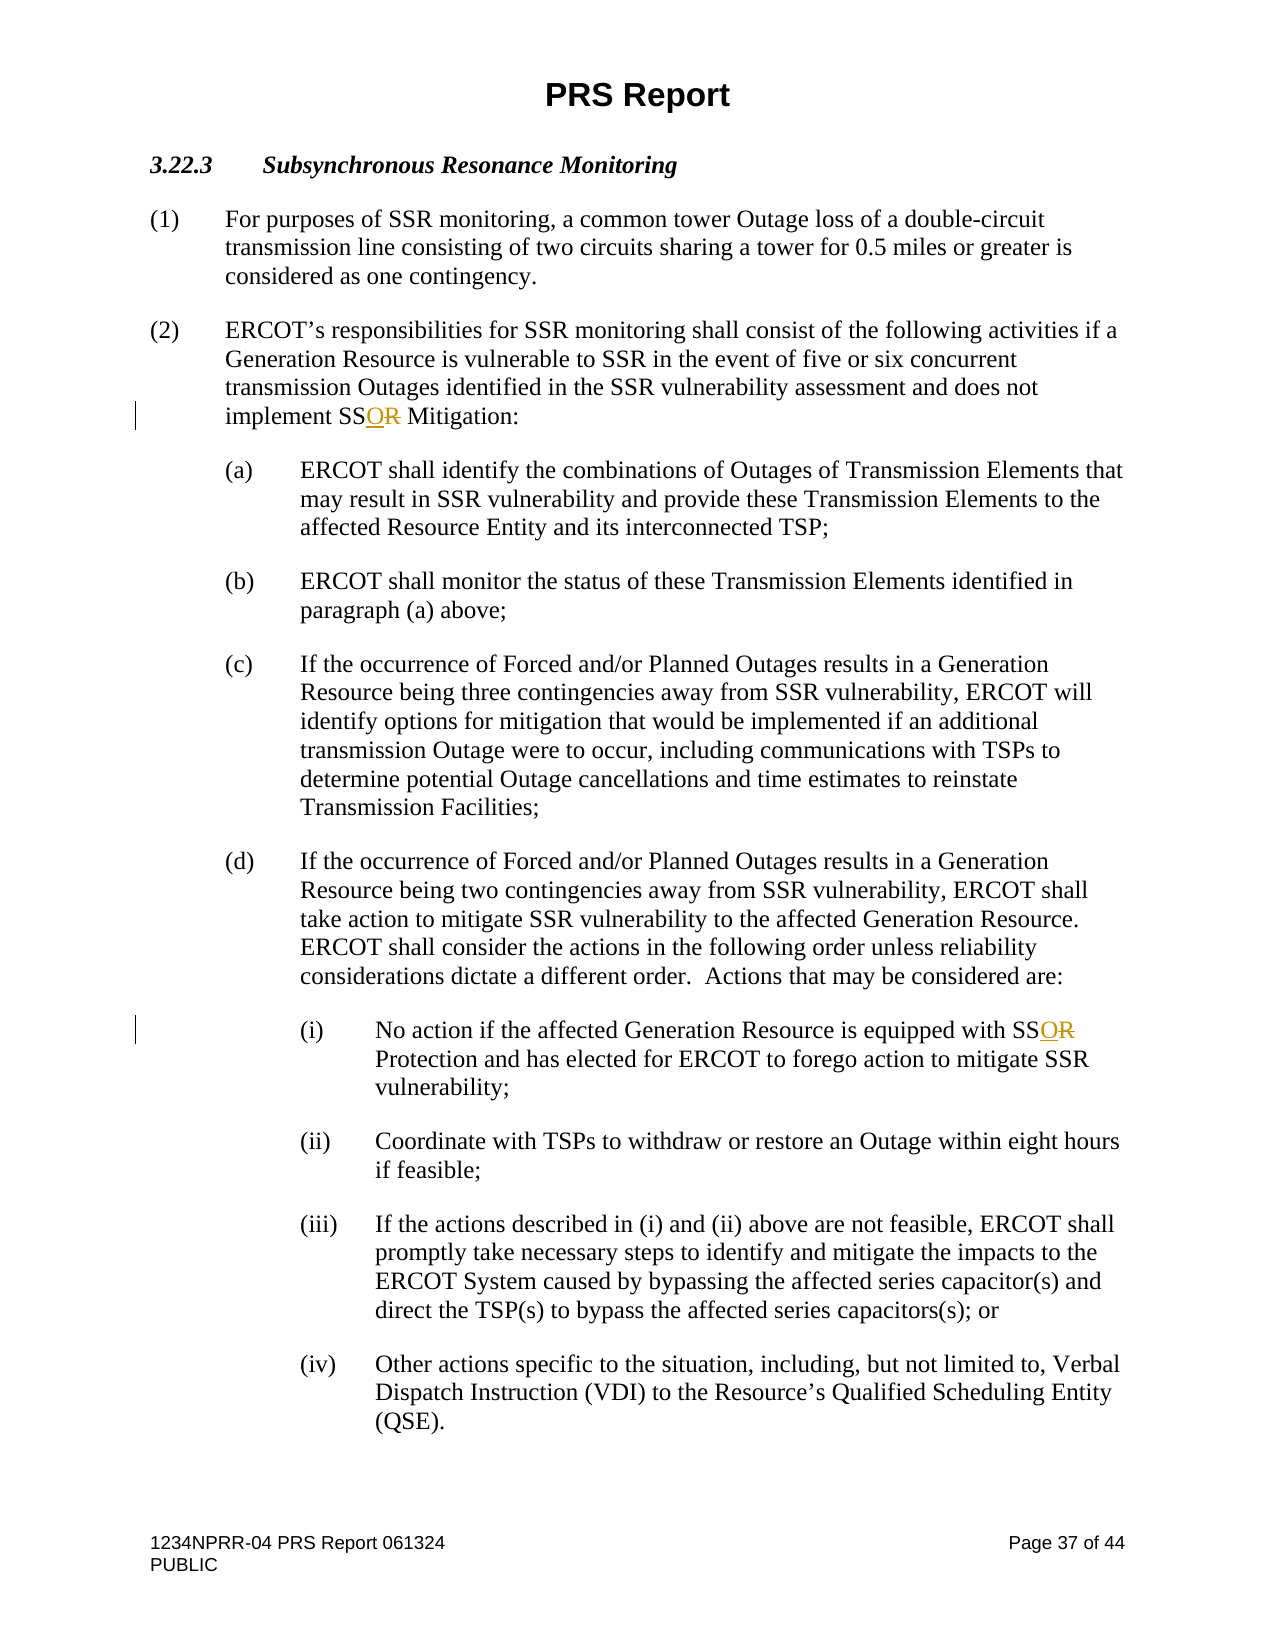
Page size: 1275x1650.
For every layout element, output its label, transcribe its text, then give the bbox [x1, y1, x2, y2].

text (iii) If the actions described in (i) and (ii) above are not feasible, ERCOT shall promptly take necessary steps to identify and mitigate the impacts to the ERCOT System caused by bypassing the affected series capacitor(s) and direct the TSP(s) to bypass the affected series capacitors(s); or [300, 1209, 1125, 1324]
text (ii) Coordinate with TSPs to withdraw or restore an Outage within eight hours if feasible; [300, 1126, 1125, 1184]
text (a) ERCOT shall identify the combinations of Outages of Transmission Elements that may result in SSR vulnerability and provide these Transmission Elements to the affected Resource Entity and its interconnected TSP; [225, 455, 1125, 541]
text (c) If the occurrence of Forced and/or Planned Outages results in a Generation Resource being three contingencies away from SSR vulnerability, ERCOT will identify options for mitigation that would be implemented if an additional transmission Outage were to occur, including communications with TSPs to determine potential Outage cancellations and time estimates to reinstate Transmission Facilities; [225, 649, 1125, 821]
text (i) No action if the affected Generation Resource is equipped with SS Protection and has elected for ERCOT to forego action to mitigate SSR vulnerability; [300, 1015, 1125, 1101]
text (iv) Other actions specific to the situation, including, but not limited to, Verbal Dispatch Instruction (VDI) to the Resource’s Qualified Scheduling Entity (QSE). [300, 1349, 1125, 1435]
text (1) For purposes of SSR monitoring, a common tower Outage loss of a double-circuit transmission line consisting of two circuits sharing a tower for 0.5 miles or greater is considered as one contingency. [150, 204, 1125, 290]
text (2) ERCOT’s responsibilities for SSR monitoring shall consist of the following activities if a Generation Resource is vulnerable to SSR in the event of five or six concurrent transmission Outages identified in the SSR vulnerability assessment and does not implement SS Mitigation: [150, 315, 1125, 430]
text 3.22.3 Subsynchronous Resonance Monitoring [150, 150, 1125, 179]
text (b) ERCOT shall monitor the status of these Transmission Elements identified in paragraph (a) above; [225, 566, 1125, 624]
text (d) If the occurrence of Forced and/or Planned Outages results in a Generation Resource being two contingencies away from SSR vulnerability, ERCOT shall take action to mitigate SSR vulnerability to the affected Generation Resource. ERCOT shall consider the actions in the following order unless reliability considerations dictate a different order. Actions that may be considered are: [225, 846, 1125, 990]
